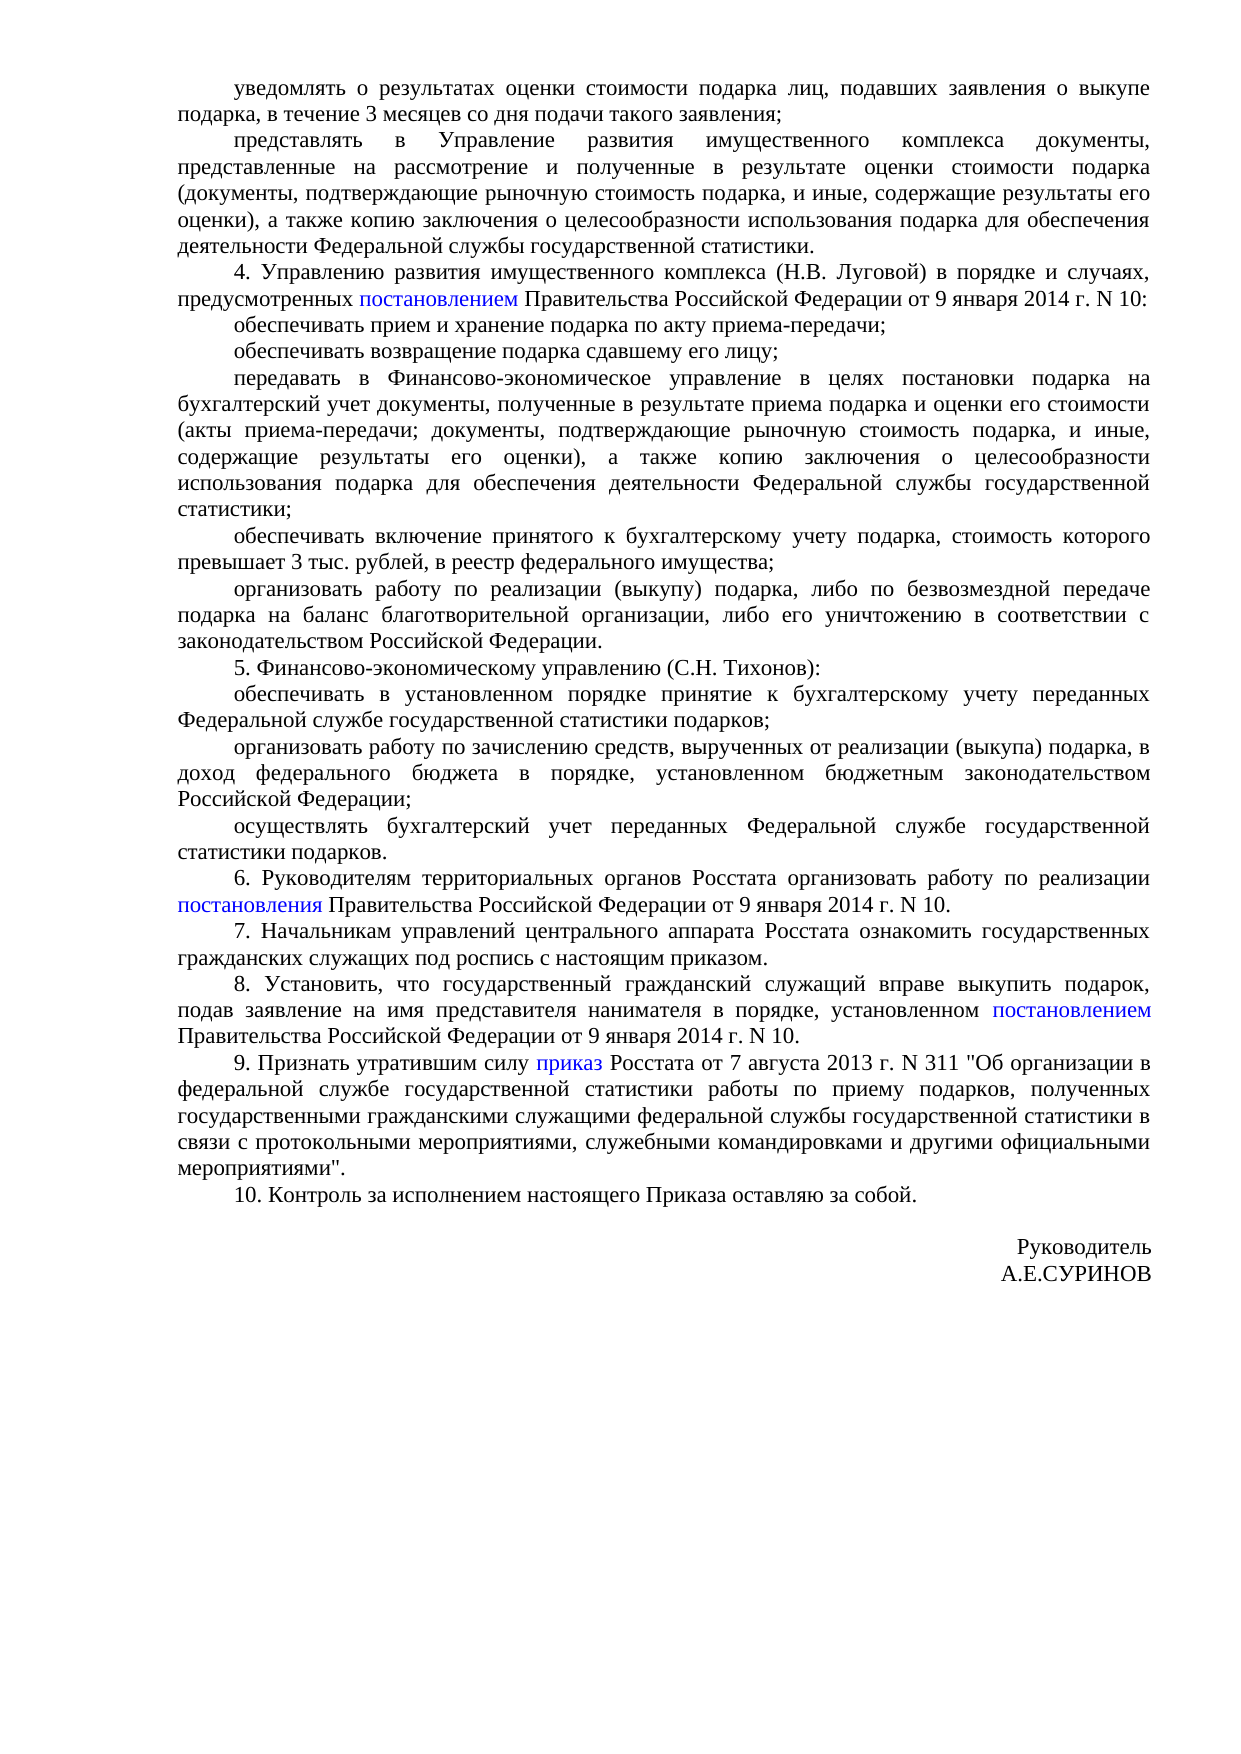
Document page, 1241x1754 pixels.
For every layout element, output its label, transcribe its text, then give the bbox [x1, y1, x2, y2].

text 4. Управлению развития имущественного комплекса (Н.В. Луговой) в порядке и случаях, предусмотренных постановлением Правительства Российской Федерации от 9 января 2014 г. N 10: [177, 258, 1152, 311]
text уведомлять о результатах оценки стоимости подарка лиц, подавших заявления о выкупе подарка, в течение 3 месяцев со дня подачи такого заявления; [177, 74, 1152, 127]
text 6. Руководителям территориальных органов Росстата организовать работу по реализации постановления Правительства Российской Федерации от 9 января 2014 г. N 10. [177, 864, 1152, 917]
text 10. Контроль за исполнением настоящего Приказа оставляю за собой. [177, 1181, 1152, 1207]
text 9. Признать утратившим силу приказ Росстата от 7 августа 2013 г. N 311 "Об организации в федеральной службе государственной статистики работы по приему подарков, полученных государственными гражданскими служащими федеральной службы государственной статистики в связи с протокольными мероприятиями, служебными командировками и другими официальными мероприятиями". [177, 1049, 1152, 1181]
text 5. Финансово-экономическому управлению (С.Н. Тихонов): [177, 654, 1152, 680]
text обеспечивать в установленном порядке принятие к бухгалтерскому учету переданных Федеральной службе государственной статистики подарков; [177, 680, 1152, 733]
text обеспечивать возвращение подарка сдавшему его лицу; [177, 337, 1152, 364]
text передавать в Финансово-экономическое управление в целях постановки подарка на бухгалтерский учет документы, полученные в результате приема подарка и оценки его стоимости (акты приема-передачи; документы, подтверждающие рыночную стоимость подарка, и иные, содержащие результаты его оценки), а также копию заключения о целесообразности использования подарка для обеспечения деятельности Федеральной службы государственной статистики; [177, 364, 1152, 522]
text обеспечивать включение принятого к бухгалтерскому учету подарка, стоимость которого превышает 3 тыс. рублей, в реестр федерального имущества; [177, 522, 1152, 574]
text 7. Начальникам управлений центрального аппарата Росстата ознакомить государственных гражданских служащих под роспись с настоящим приказом. [177, 917, 1152, 970]
text организовать работу по реализации (выкупу) подарка, либо по безвозмездной передаче подарка на баланс благотворительной организации, либо его уничтожению в соответствии с законодательством Российской Федерации. [177, 574, 1152, 654]
text представлять в Управление развития имущественного комплекса документы, представленные на рассмотрение и полученные в результате оценки стоимости подарка (документы, подтверждающие рыночную стоимость подарка, и иные, содержащие результаты его оценки), а также копию заключения о целесообразности использования подарка для обеспечения деятельности Федеральной службы государственной статистики. [177, 127, 1152, 258]
text 8. Установить, что государственный гражданский служащий вправе выкупить подарок, подав заявление на имя представителя нанимателя в порядке, установленном постановлением Правительства Российской Федерации от 9 января 2014 г. N 10. [177, 970, 1152, 1049]
text осуществлять бухгалтерский учет переданных Федеральной службе государственной статистики подарков. [177, 812, 1152, 864]
text А.Е.СУРИНОВ [177, 1260, 1152, 1286]
text обеспечивать прием и хранение подарка по акту приема-передачи; [177, 311, 1152, 337]
text Руководитель [177, 1233, 1152, 1260]
text организовать работу по зачислению средств, вырученных от реализации (выкупа) подарка, в доход федерального бюджета в порядке, установленном бюджетным законодательством Российской Федерации; [177, 733, 1152, 812]
